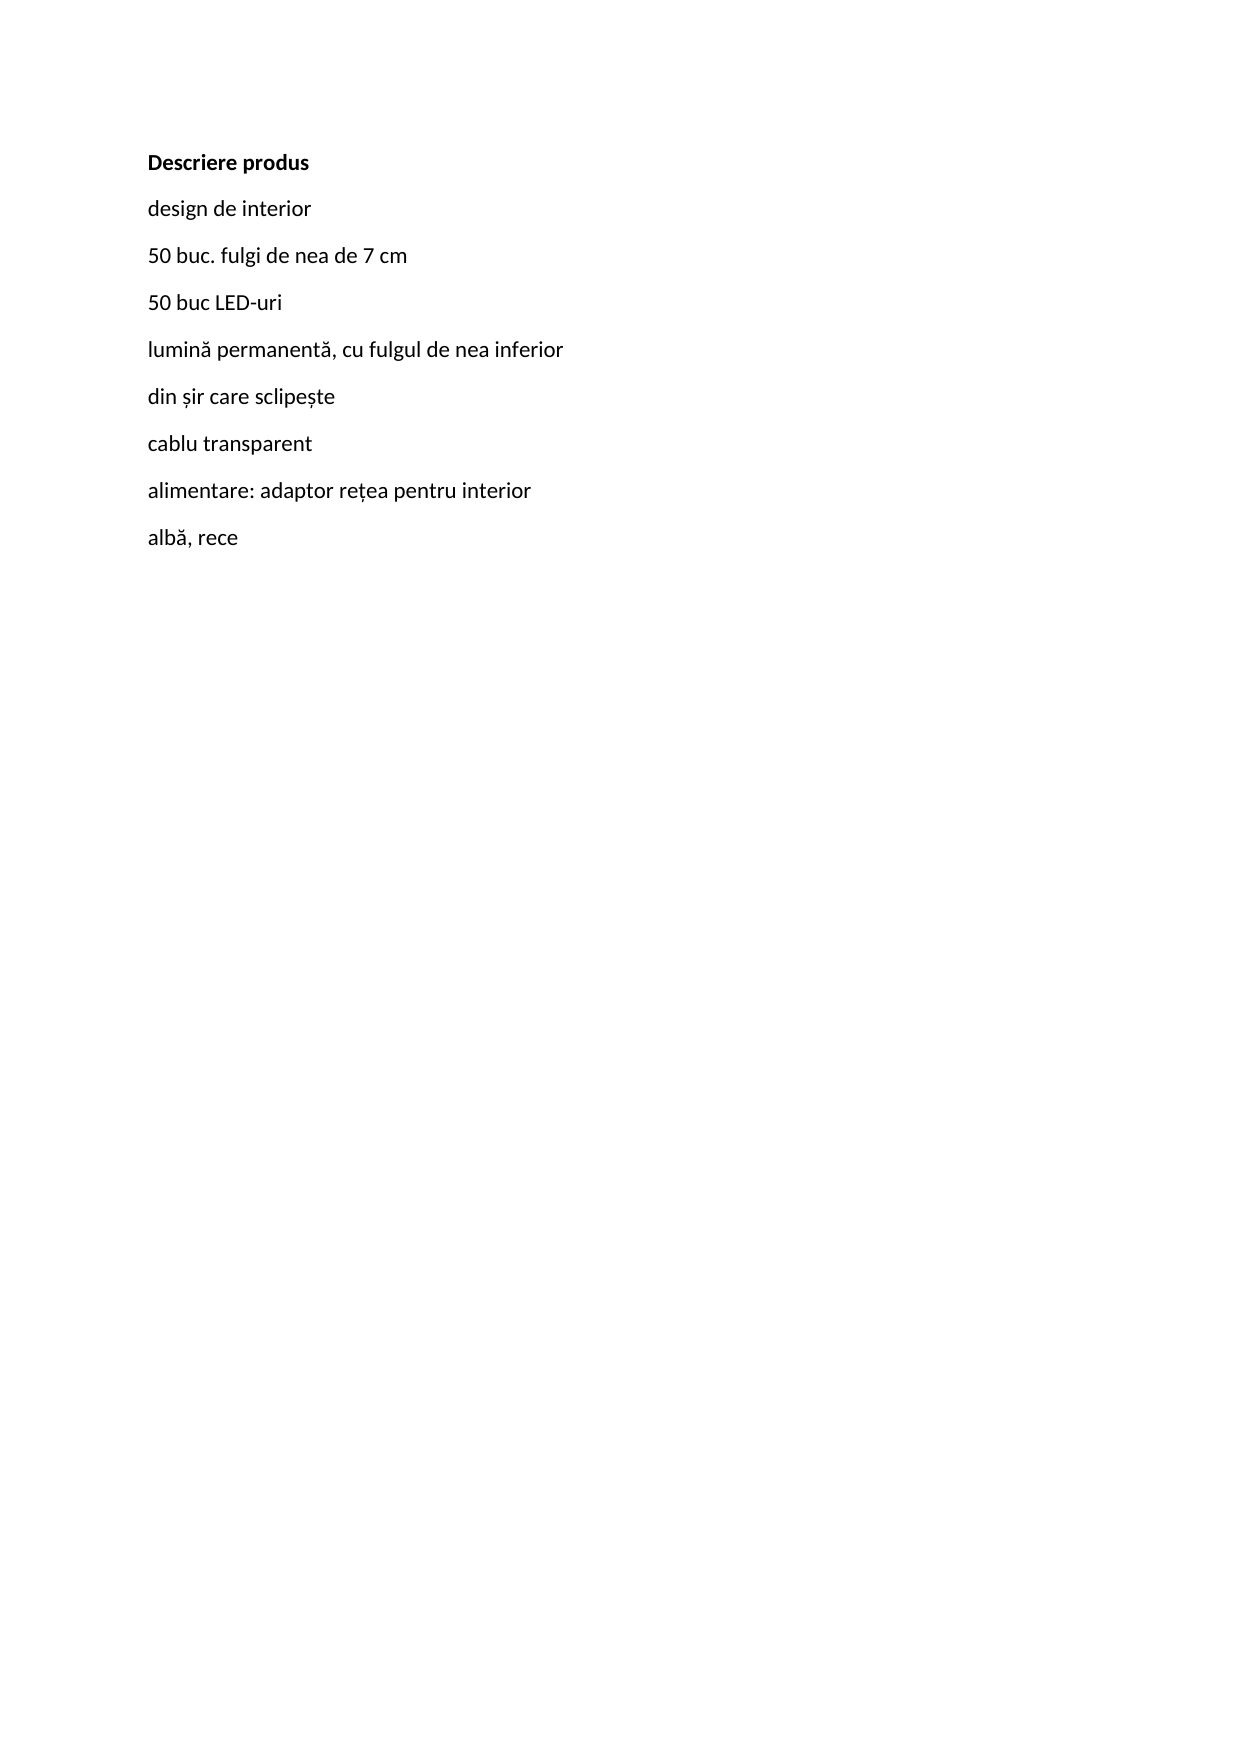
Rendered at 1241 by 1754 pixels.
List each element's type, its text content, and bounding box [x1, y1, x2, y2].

text cablu transparent [148, 429, 1093, 457]
text design de interior [148, 194, 1093, 222]
text lumină permanentă, cu fulgul de nea inferior [148, 335, 1093, 363]
text 50 buc. fulgi de nea de 7 cm [148, 241, 1093, 269]
text 50 buc LED-uri [148, 288, 1093, 316]
text albă, rece [148, 523, 1093, 551]
text din șir care sclipește [148, 382, 1093, 410]
text Descriere produs [148, 148, 1093, 176]
text alimentare: adaptor rețea pentru interior [148, 476, 1093, 504]
